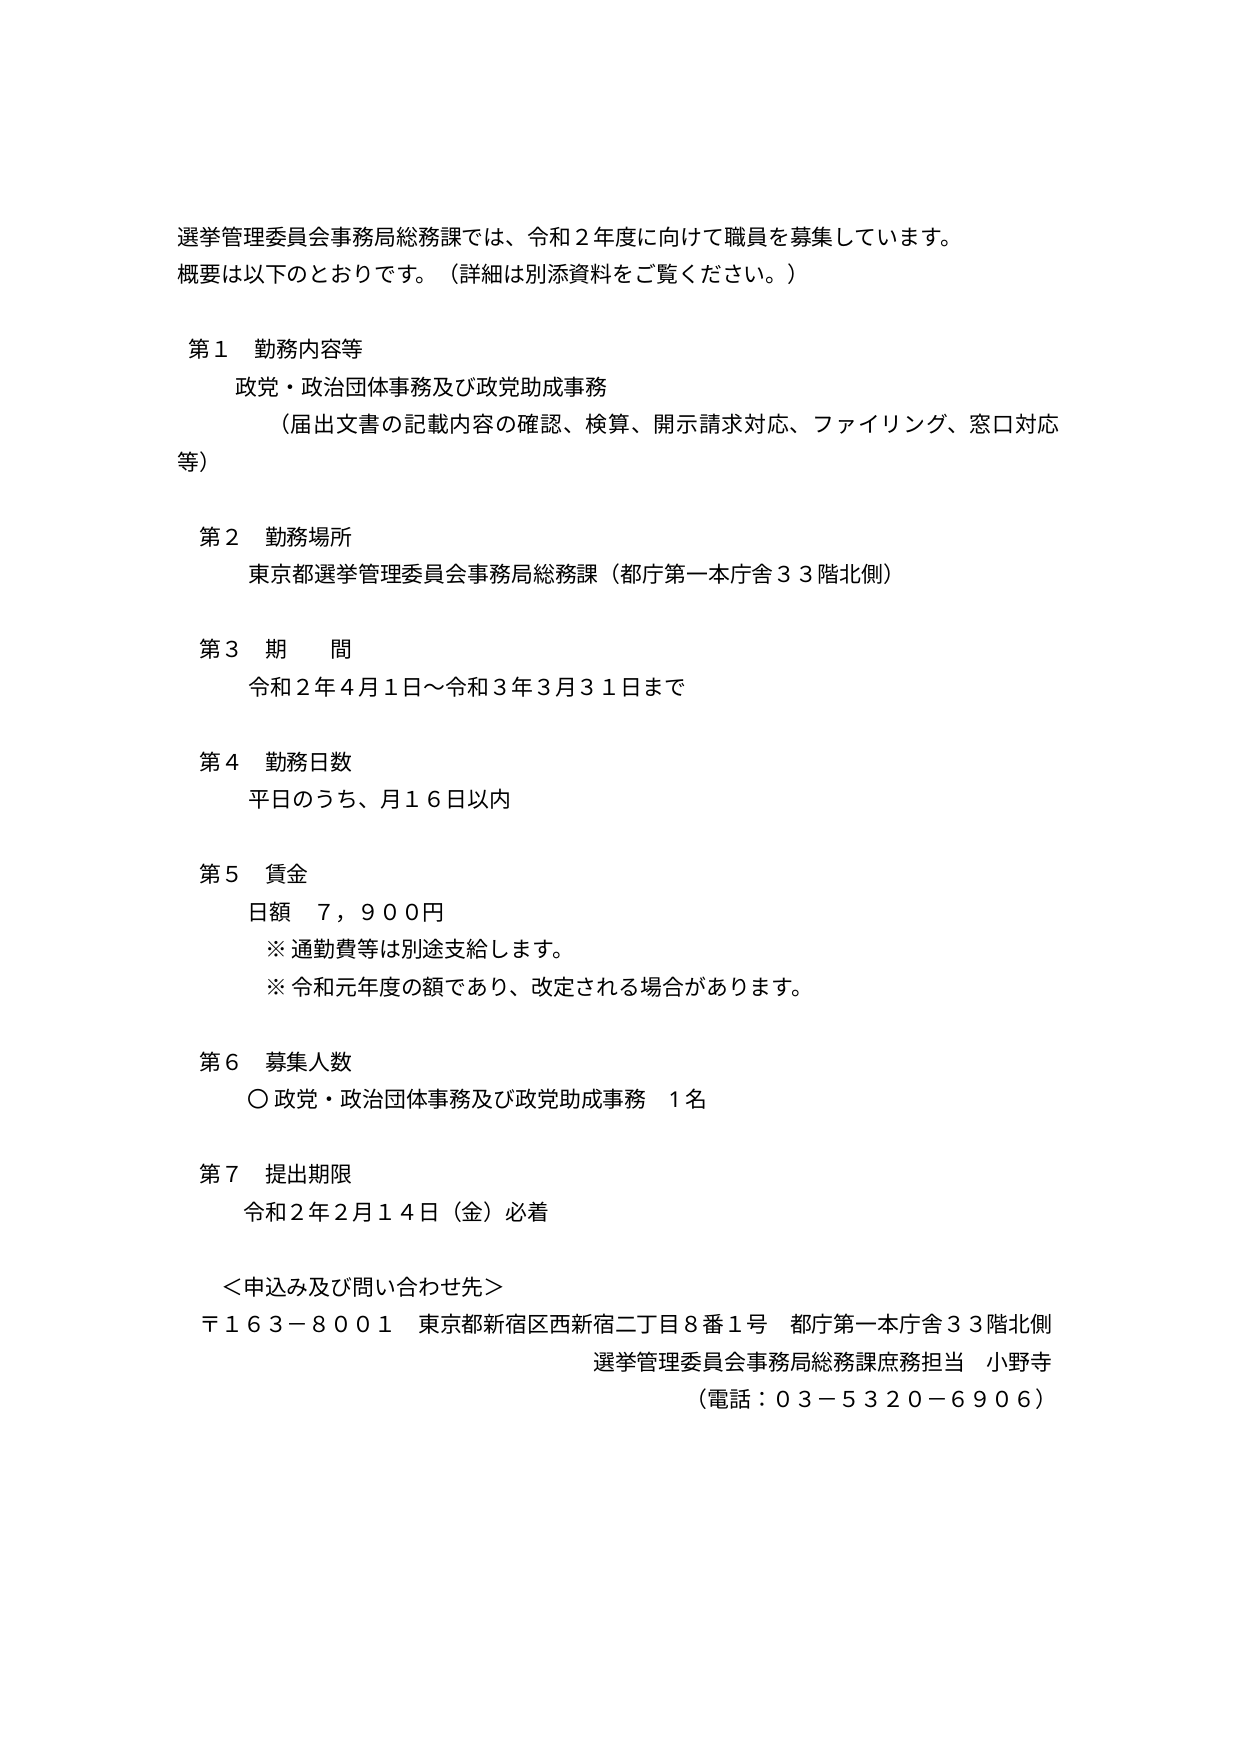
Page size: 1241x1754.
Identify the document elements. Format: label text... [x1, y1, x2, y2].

text 第４ 勤務日数 [177, 742, 1063, 779]
text 〇 政党・政治団体事務及び政党助成事務 1名 [177, 1079, 1063, 1117]
text 第７ 提出期限 [177, 1154, 1063, 1192]
text 第５ 賃金 [177, 854, 1063, 892]
text 概要は以下のとおりです。（詳細は別添資料をご覧ください。） [177, 254, 1063, 292]
text ※ 通勤費等は別途支給します。 [177, 929, 1063, 967]
text 選挙管理委員会事務局総務課では、令和２年度に向けて職員を募集しています。 [177, 217, 1063, 254]
text 〒１６３－８００１ 東京都新宿区西新宿二丁目８番１号 都庁第一本庁舎３３階北側 [177, 1304, 1063, 1342]
text 政党・政治団体事務及び政党助成事務 [177, 367, 1063, 404]
text 第２ 勤務場所 [177, 517, 1063, 554]
text ※ 令和元年度の額であり、改定される場合があります。 [177, 967, 1063, 1004]
text 日額 ７，９００円 [177, 892, 1063, 929]
text 令和２年４月１日～令和３年３月３１日まで [177, 667, 1063, 704]
text 第１ 勤務内容等 [177, 329, 1063, 367]
text ＜申込み及び問い合わせ先＞ [177, 1267, 1063, 1304]
text 平日のうち、月１６日以内 [177, 779, 1063, 817]
text 選挙管理委員会事務局総務課庶務担当 小野寺 [177, 1342, 1063, 1379]
text （届出文書の記載内容の確認、検算、開示請求対応、ファイリング、窓口対応 等） [177, 404, 1063, 479]
text （電話：０３－５３２０－６９０６） [177, 1379, 1063, 1417]
text 第３ 期 間 [177, 629, 1063, 667]
text 東京都選挙管理委員会事務局総務課（都庁第一本庁舎３３階北側） [177, 554, 1063, 592]
text 令和２年２月１４日（金）必着 [177, 1192, 1063, 1229]
text 第６ 募集人数 [177, 1042, 1063, 1079]
